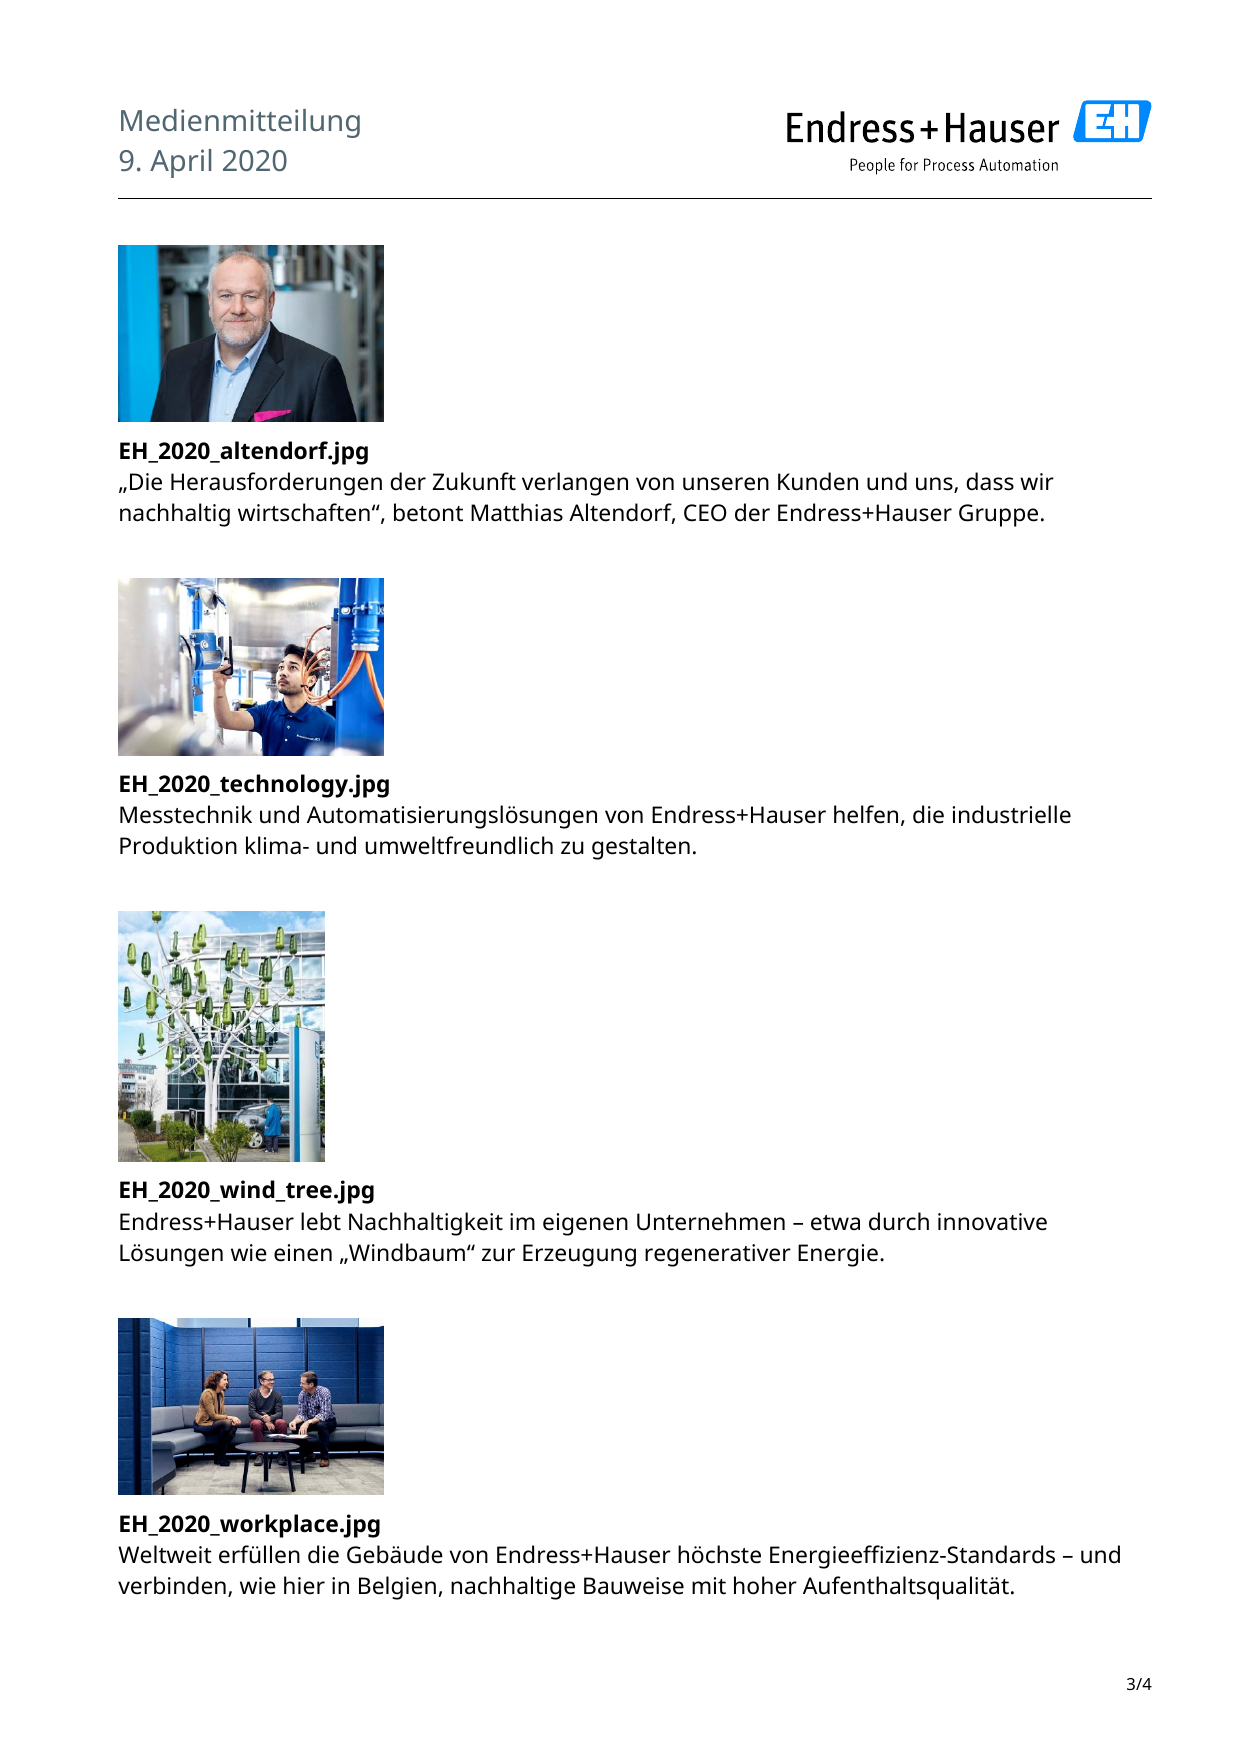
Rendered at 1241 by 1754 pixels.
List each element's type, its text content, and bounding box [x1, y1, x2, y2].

picture [118, 911, 325, 1162]
text Weltweit erfüllen die Gebäude von Endress+Hauser höchste Energieeffizienz-Standards – und verbinden, wie hier in Belgien, nachhaltige Bauweise mit hoher Aufenthaltsqualität. [118, 1539, 1152, 1601]
text EH_2020_wind_tree.jpg [118, 1174, 1152, 1206]
text „Die Herausforderungen der Zukunft verlangen von unseren Kunden und uns, dass wir nachhaltig wirtschaften“, betont Matthias Altendorf, CEO der Endress+Hauser Gruppe. [118, 466, 1152, 528]
text Endress+Hauser lebt Nachhaltigkeit im eigenen Unternehmen – etwa durch innovative Lösungen wie einen „Windbaum“ zur Erzeugung regenerativer Energie. [118, 1206, 1152, 1268]
text Messtechnik und Automatisierungslösungen von Endress+Hauser helfen, die industrielle Produktion klima- und umweltfreundlich zu gestalten. [118, 799, 1152, 862]
text EH_2020_technology.jpg [118, 768, 1152, 799]
picture [118, 578, 384, 756]
picture [118, 1318, 384, 1495]
text EH_2020_workplace.jpg [118, 1507, 1152, 1539]
picture [151, 245, 384, 422]
text EH_2020_altendorf.jpg [118, 434, 1152, 466]
